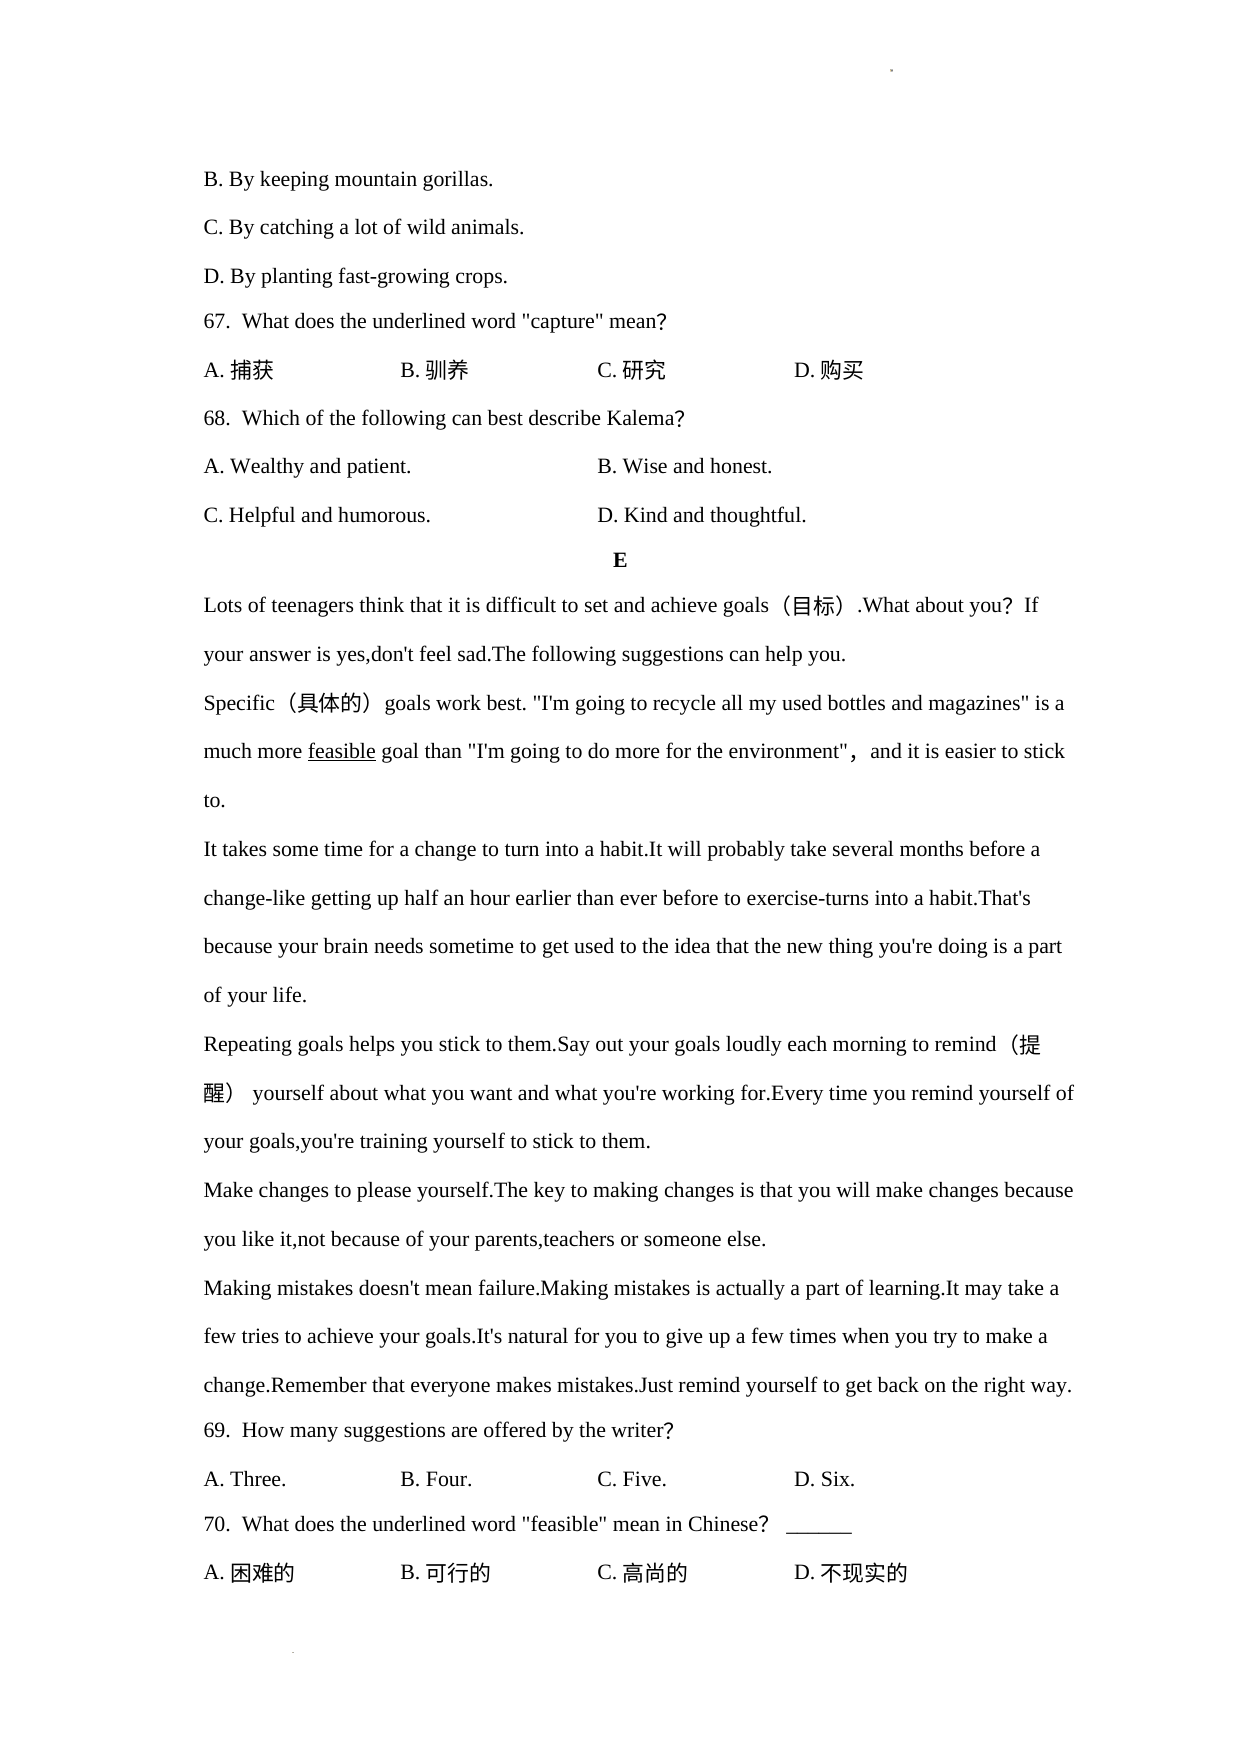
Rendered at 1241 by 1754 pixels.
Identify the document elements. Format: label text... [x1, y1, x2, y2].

text 67. What does the underlined word "capture" mean？ [203, 304, 1081, 337]
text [203, 162, 1081, 292]
text A. 捕获 B. 驯养 C. 研究 D. 购买 [203, 353, 1081, 385]
text 69. How many suggestions are offered by the writer？ [203, 1414, 1081, 1446]
text A. 困难的 B. 可行的 C. 高尚的 D. 不现实的 [203, 1555, 1081, 1588]
text 70. What does the underlined word "feasible" mean in Chinese？ ______ [203, 1507, 1081, 1539]
text A. Wealthy and patient. B. Wise and honest. C. Helpful and humorous. D. Kind and thoughtful. [203, 449, 1081, 531]
text E [159, 543, 1081, 576]
text Lots of teenagers think that it is difficult to set and achieve goals（目标）.What about you？If your answer is yes,don't feel sad.The following suggestions can help you. Specific（具体的）goals work best. "I'm going to recycle all my used bottles and magazines" is a much more feasible goal than "I'm going to do more for the environment"，and it is easier to stick to. It takes some time for a change to turn into a habit.It will probably take several months before a change-like getting up half an hour earlier than ever before to exercise-turns into a habit.That's because your brain needs sometime to get used to the idea that the new thing you're doing is a part of your life. Repeating goals helps you stick to them.Say out your goals loudly each morning to remind（提醒） yourself about what you want and what you're working for.Every time you remind yourself of your goals,you're training yourself to stick to them. Make changes to please yourself.The key to making changes is that you will make changes because you like it,not because of your parents,teachers or someone else. Making mistakes doesn't mean failure.Making mistakes is actually a part of learning.It may take a few tries to achieve your goals.It's natural for you to give up a few times when you try to make a change.Remember that everyone makes mistakes.Just remind yourself to get back on the right way. [203, 588, 1081, 1401]
text 68. Which of the following can best describe Kalema？ [203, 401, 1081, 434]
text A. Three. B. Four. C. Five. D. Six. [203, 1462, 1081, 1494]
